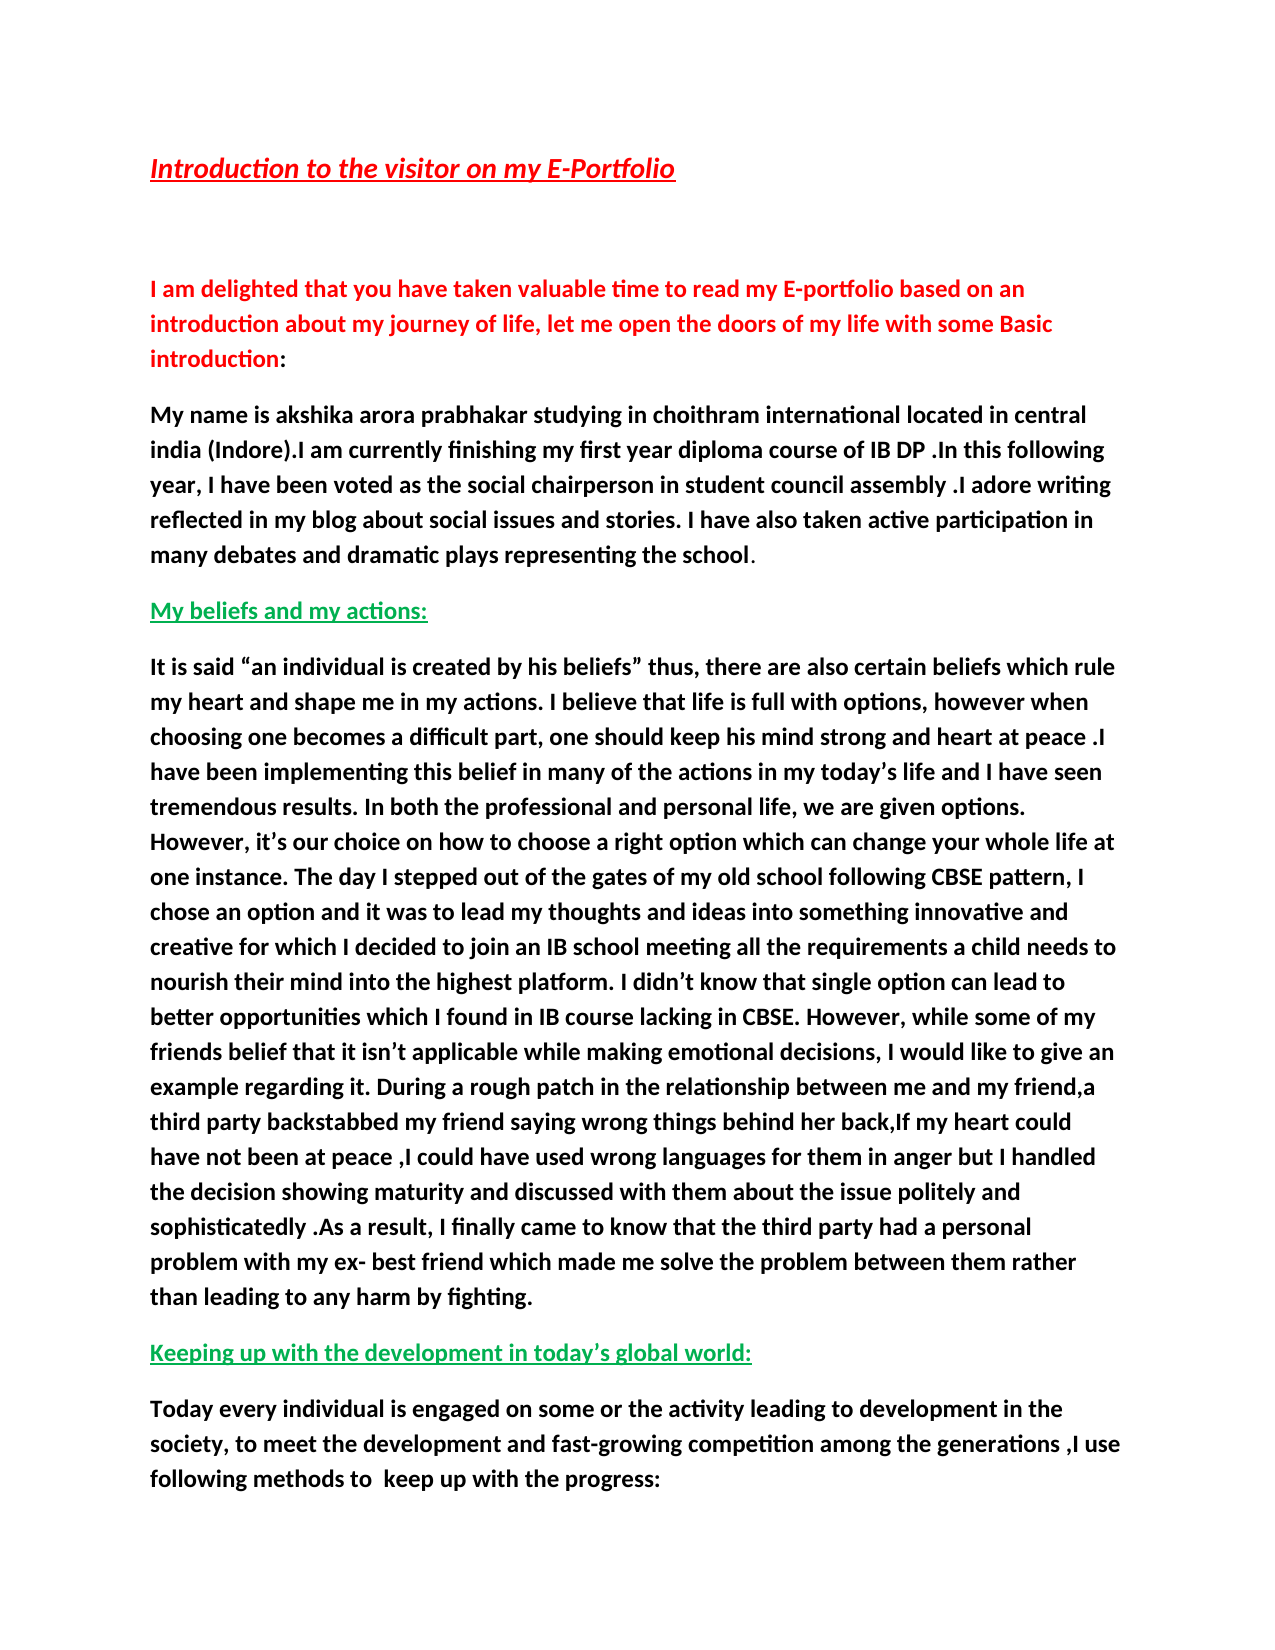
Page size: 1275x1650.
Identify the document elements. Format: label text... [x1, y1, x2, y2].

text My beliefs and my actions: [150, 595, 1125, 626]
text Introduction to the visitor on my E-Portfolio [150, 150, 1125, 186]
text It is said “an individual is created by his beliefs” thus, there are also certain beliefs which rule my heart and shape me in my actions. I believe that life is full with options, however when choosing one becomes a difficult part, one should keep his mind strong and heart at peace .I have been implementing this belief in many of the actions in my today’s life and I have seen tremendous results. In both the professional and personal life, we are given options. However, it’s our choice on how to choose a right option which can change your whole life at one instance. The day I stepped out of the gates of my old school following CBSE pattern, I chose an option and it was to lead my thoughts and ideas into something innovative and creative for which I decided to join an IB school meeting all the requirements a child needs to nourish their mind into the highest platform. I didn’t know that single option can lead to better opportunities which I found in IB course lacking in CBSE. However, while some of my friends belief that it isn’t applicable while making emotional decisions, I would like to give an example regarding it. During a rough patch in the relationship between me and my friend,a third party backstabbed my friend saying wrong things behind her back,If my heart could have not been at peace ,I could have used wrong languages for them in anger but I handled the decision showing maturity and discussed with them about the issue politely and sophisticatedly .As a result, I finally came to know that the third party had a personal problem with my ex- best friend which made me solve the problem between them rather than leading to any harm by fighting. [150, 651, 1125, 1312]
text Keeping up with the development in today’s global world: [150, 1337, 1125, 1367]
text I am delighted that you have taken valuable time to read my E-portfolio based on an introduction about my journey of life, let me open the doors of my life with some Basic introduction: [150, 273, 1125, 374]
text My name is akshika arora prabhakar studying in choithram international located in central india (Indore).I am currently finishing my first year diploma course of IB DP .In this following year, I have been voted as the social chairperson in student council assembly .I adore writing reflected in my blog about social issues and stories. I have also taken active participation in many debates and dramatic plays representing the school. [150, 399, 1125, 570]
text Today every individual is engaged on some or the activity leading to development in the society, to meet the development and fast-growing competition among the generations ,I use following methods to keep up with the progress: [150, 1393, 1125, 1493]
